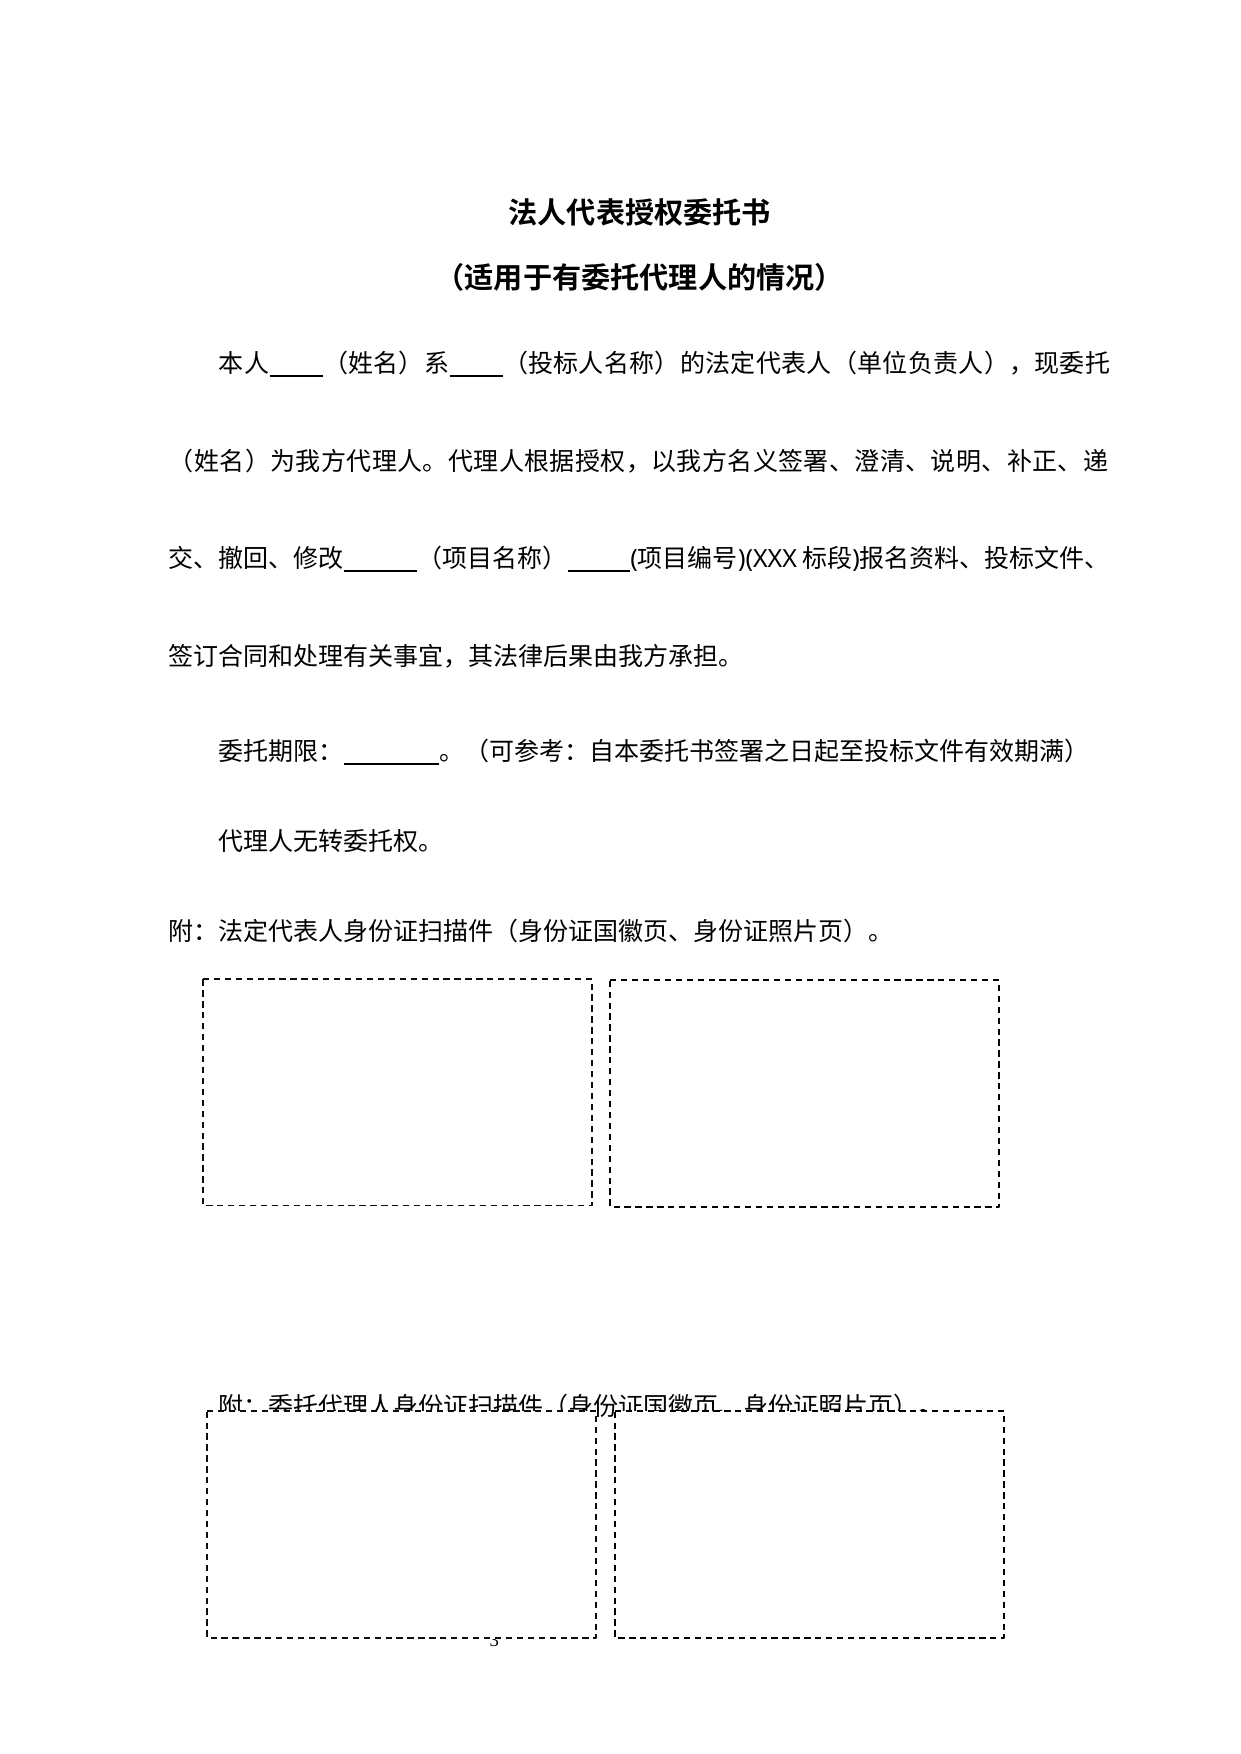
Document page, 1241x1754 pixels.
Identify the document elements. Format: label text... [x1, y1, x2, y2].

text 法人代表授权委托书 [169, 178, 1110, 243]
text 附：法定代表人身份证扫描件（身份证国徽页、身份证照片页）。 [169, 897, 1110, 962]
text 本人 （姓名）系 （投标人名称）的法定代表人（单位负责人），现委托 （姓名）为我方代理人。代理人根据授权，以我方名义签署、澄清、说明、补正、递交、撤回、修改 （项目名称） (项目编号)(XXX标段)报名资料、投标文件、签订合同和处理有关事宜，其法律后果由我方承担。 [169, 329, 1110, 441]
text 附：委托代理人身份证扫描件（身份证国徽页、身份证照片页）。 [169, 1372, 1110, 1437]
text （适用于有委托代理人的情况） [169, 243, 1110, 308]
text 本人 （姓名）系 （投标人名称）的法定代表人（单位负责人），现委托 （姓名）为我方代理人。代理人根据授权，以我方名义签署、澄清、说明、补正、递交、撤回、修改 （项目名称） (项目编号)(XXX标段)报名资料、投标文件、签订合同和处理有关事宜，其法律后果由我方承担。 [169, 477, 1110, 687]
text 委托期限： 。（可参考：自本委托书签署之日起至投标文件有效期满） [169, 717, 1110, 782]
text 代理人无转委托权。 [169, 807, 1110, 872]
